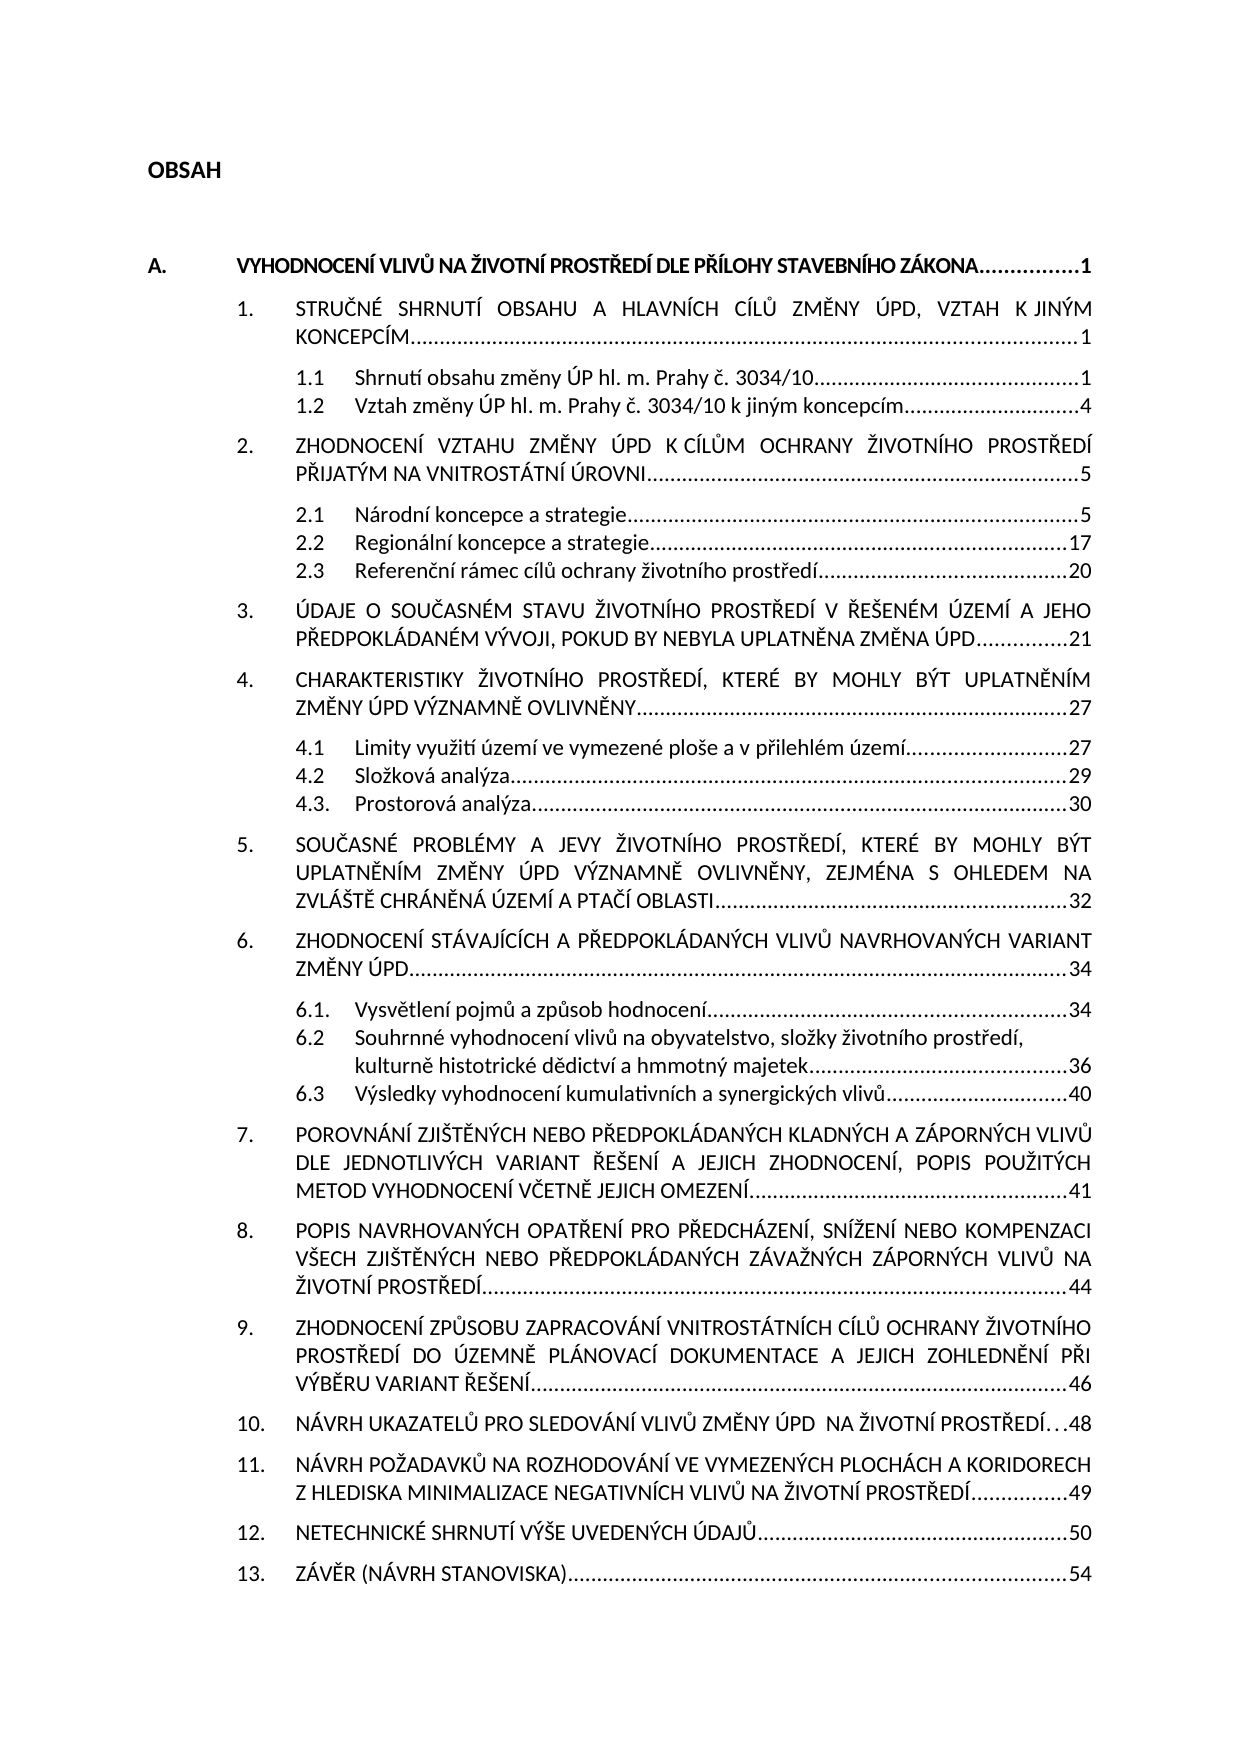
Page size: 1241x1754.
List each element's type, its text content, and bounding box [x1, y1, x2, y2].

text 13. Závěr (návrh stanoviska) 54 [236, 1559, 1092, 1587]
text 8. Popis navrhovaných opatření pro předcházení, snížení nebo kompenzaci všech zjištěných nebo předpokládaných závažných záporných vlivů na životní prostředí 44 [236, 1216, 1092, 1300]
text 12. Netechnické shrnutí výše uvedených údajů 50 [236, 1518, 1092, 1546]
text 11. Návrh požadavků na rozhodování ve vymezených plochách a koridorech z hlediska minimalizace negativních vlivů na životní prostředí 49 [236, 1450, 1092, 1506]
text 6.2 Souhrnné vyhodnocení vlivů na obyvatelstvo, složky životního prostředí, kulturně histotrické dědictví a hmmotný majetek 36 [295, 1023, 1092, 1079]
subtitle obsah [148, 154, 1092, 184]
text 1.1 Shrnutí obsahu změny ÚP hl. m. Prahy č. 3034/10 1 [295, 363, 1092, 391]
text 9. Zhodnocení způsobu zapracování vnitrostátních cílů ochrany životního prostředí do územně plánovací dokumentace a jejich zohlednění při výběru variant řešení 46 [236, 1313, 1092, 1397]
text 1. Stručné shrnutí obsahu a hlavních cílů Změny ÚPD, vztah k jiným koncepcím 1 [236, 294, 1092, 350]
text 2. Zhodnocení vztahu změny ÚPD k cílům ochrany životního prostředí přijatým na vnitrostátní úrovni 5 [236, 431, 1092, 487]
text 1.2 Vztah změny ÚP hl. m. Prahy č. 3034/10 k jiným koncepcím 4 [295, 391, 1092, 419]
text 10. Návrh ukazatelů pro sledování vlivů změny ÚPD na životní prostředí 48 [236, 1409, 1092, 1437]
text 4. Charakteristiky životního prostředí, které by mohly být uplatněním změny ÚPD významně ovlivněny 27 [236, 665, 1092, 721]
text A. vyhodnocení vlivů na životní prostředí dle přílohy stavebního zákona 1 [148, 251, 1092, 279]
text 2.3 Referenční rámec cílů ochrany životního prostředí 20 [295, 556, 1092, 584]
text 6.3 Výsledky vyhodnocení kumulativních a synergických vlivů 40 [295, 1079, 1092, 1107]
text 4.3. Prostorová analýza 30 [295, 789, 1092, 817]
text 3. Údaje o současném stavu životního prostředí v řešeném území a jeho předpokládaném vývoji, pokud by nebyla uplatněna změna ÚPD 21 [236, 596, 1092, 652]
text 4.2 Složková analýza 29 [295, 761, 1092, 789]
text 7. Porovnání zjištěných nebo předpokládaných kladných a záporných vlivů dle jednotlivých variant řešení a jejich zhodnocení, popis použitých metod vyhodnocení včetně jejich omezení. 41 [236, 1120, 1092, 1204]
text 2.1 Národní koncepce a strategie 5 [295, 500, 1092, 528]
text 6. Zhodnocení stávajících a předpokládaných vlivů navrhovaných variant změny ÚPD 34 [236, 927, 1092, 983]
text 4.1 Limity využití území ve vymezené ploše a v přilehlém území 27 [295, 733, 1092, 761]
text 5. Současné problémy a jevy životního prostředí, které by mohly být uplatněním změny ÚPD významně ovlivněny, zejména s ohledem na zvláště chráněná území a ptačí oblasti 32 [236, 830, 1092, 914]
text 2.2 Regionální koncepce a strategie 17 [295, 528, 1092, 556]
text 6.1. Vysvětlení pojmů a způsob hodnocení 34 [295, 995, 1092, 1023]
